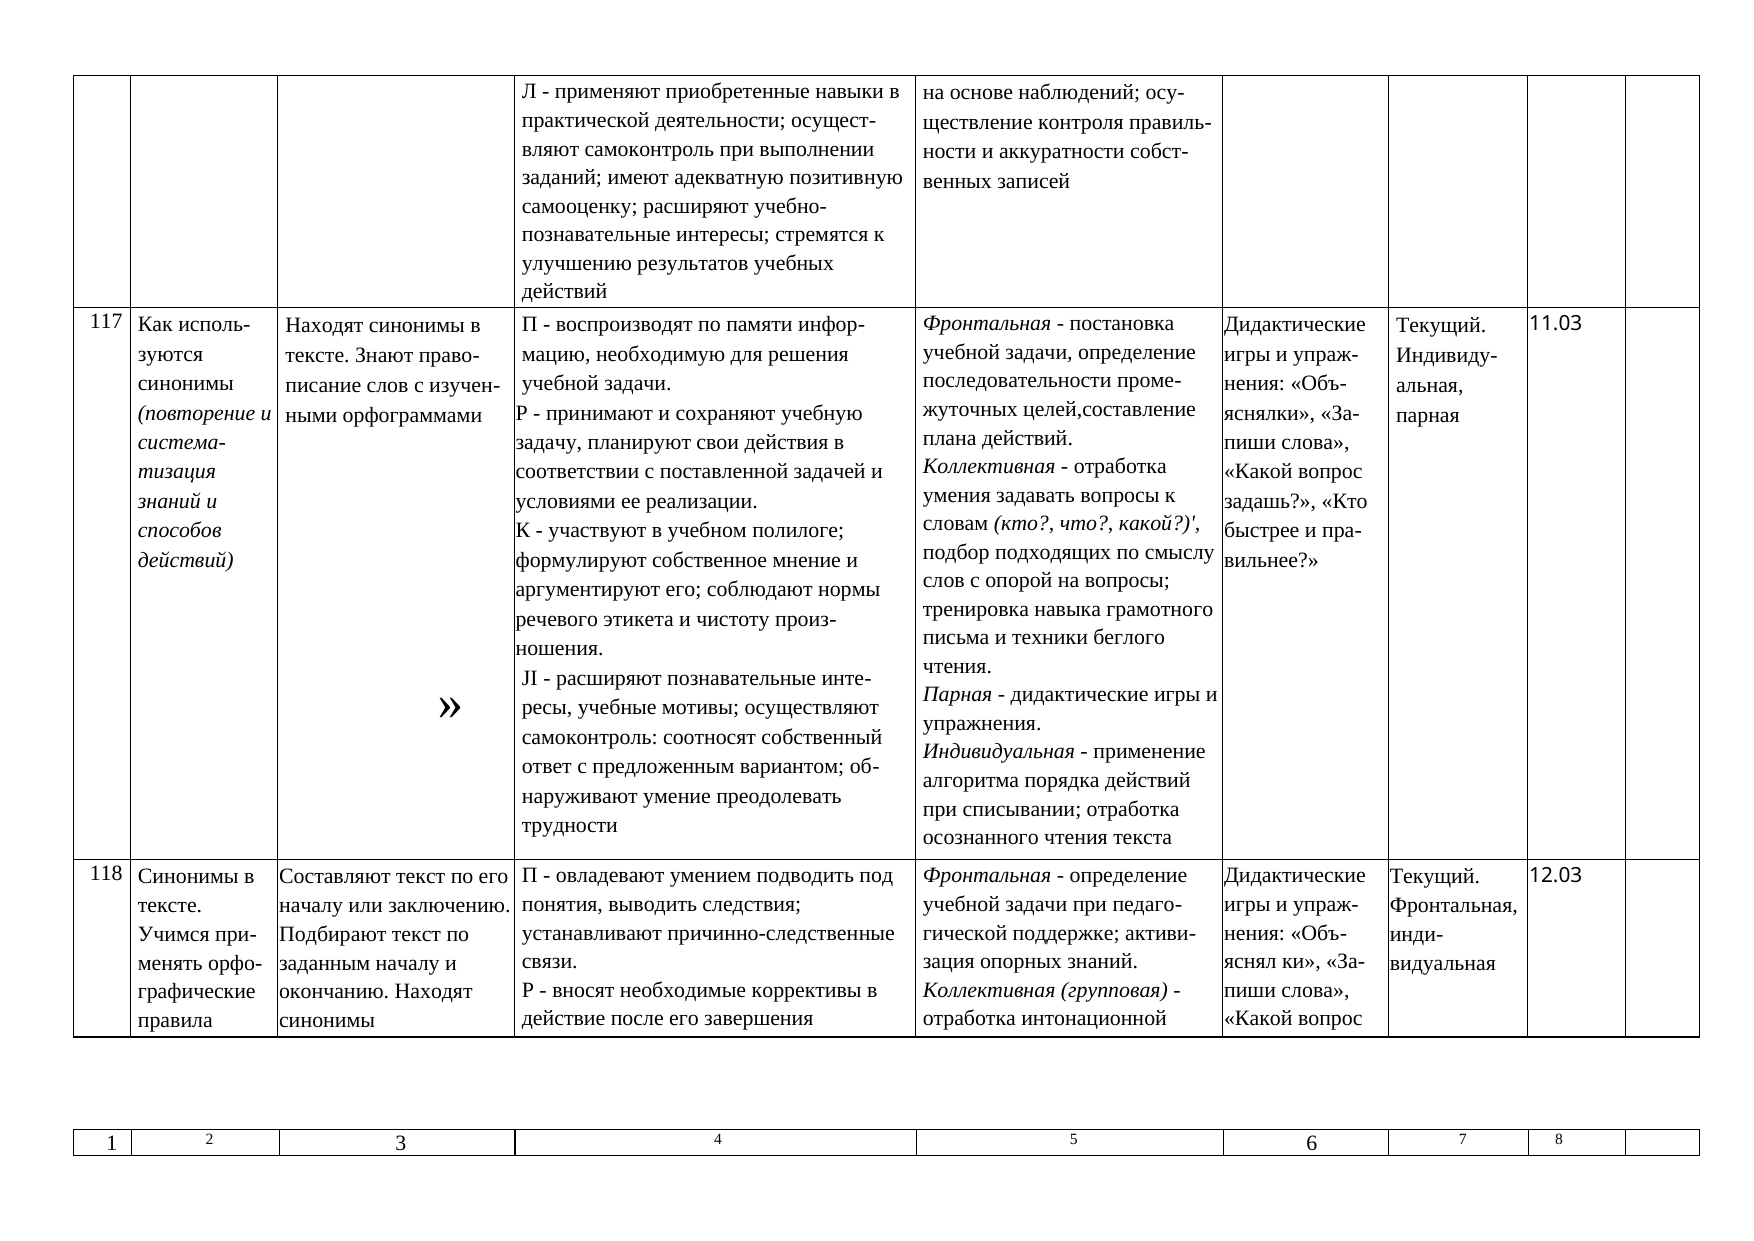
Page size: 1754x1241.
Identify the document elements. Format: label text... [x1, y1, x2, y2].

table_cell на основе наблюдений; осуществление контроля правильности и аккуратности собственных записей [916, 76, 1222, 307]
table_header 2 [132, 1130, 279, 1155]
table_cell Л - применяют приобретенные навыки в практической деятельности; осуществляют самоконтроль при выполнении заданий; имеют адекватную позитивную самооценку; расширяют учебно- познавательные интересы; стремятся к улучшению результатов учебных действий [515, 76, 915, 307]
table_cell П - воспроизводят по памяти информацию, необходимую для решения учебной задачи. Р - принимают и сохраняют учебную задачу, планируют свои действия в соответствии с поставленной задачей и условиями ее реализации. К - участвуют в учебном полилоге; формулируют собственное мнение и аргументируют его; соблюдают нормы речевого этикета и чистоту произношения. JI - расширяют познавательные интересы, учебные мотивы; осуществляют самоконтроль: соотносят собственный ответ с предложенным вариантом; обнаруживают умение преодолевать трудности [515, 308, 915, 859]
table_cell [278, 76, 514, 307]
table_cell Фронтальная - определение учебной задачи при педагогической поддержке; активизация опорных знаний. Коллективная (групповая) - отработка интонационной [916, 860, 1222, 1036]
table_cell [1223, 76, 1388, 307]
table_cell [1626, 308, 1699, 859]
table_cell [131, 76, 277, 307]
table_cell Как используются синонимы (повторение и систематизация знаний и способов действий) [131, 308, 277, 859]
table_cell [74, 76, 130, 307]
table_header 1 [74, 1130, 131, 1155]
table_cell Фронтальная - постановка учебной задачи, определение последовательности промежуточных целей,составление плана действий. Коллективная - отработка умения задавать вопросы к словам (кто?, что?, какой?)', подбор подходящих по смыслу слов с опорой на вопросы; тренировка навыка грамотного письма и техники беглого чтения. Парная - дидактические игры и упражнения. Индивидуальная - применение алгоритма порядка действий при списывании; отработка осознанного чтения текста [916, 308, 1222, 859]
table_header 3 [280, 1130, 514, 1155]
table_cell 118 [74, 860, 130, 1036]
table_cell [1528, 76, 1625, 307]
table_cell П - овладевают умением подводить под понятия, выводить следствия; устанавливают причинно-следственные связи. Р - вносят необходимые коррективы в действие после его завершения [515, 860, 915, 1036]
table_cell Составляют текст по его началу или заключению. Подбирают текст по заданным началу и окончанию. Находят синонимы [278, 860, 514, 1036]
table_header 4 [516, 1130, 916, 1155]
table_cell Синонимы в тексте. Учимся применять орфографические правила [131, 860, 277, 1036]
table_cell Текущий. Индивидуальная, парная [1389, 308, 1527, 859]
table_header 6 [1224, 1130, 1388, 1155]
table_header 5 [917, 1130, 1223, 1155]
table_cell 11.03 [1528, 308, 1625, 859]
table_header 8 [1529, 1130, 1625, 1155]
table_cell [1626, 76, 1699, 307]
table_cell 12.03 [1528, 860, 1625, 1036]
table_cell Текущий. Фронтальная, индивидуальная [1389, 860, 1527, 1036]
table_cell [1389, 76, 1527, 307]
table_header [1626, 1130, 1699, 1155]
table_cell Дидактические игры и упражнения: «Объяснял ки», «Запиши слова», «Какой вопрос [1223, 860, 1388, 1036]
table_cell 117 [74, 308, 130, 859]
table_header 7 [1389, 1130, 1528, 1155]
table_cell [1626, 860, 1699, 1036]
table_cell Находят синонимы в тексте. Знают правописание слов с изученными орфограммами » [278, 308, 514, 859]
table_cell Дидактические игры и упражнения: «Объ- яснялки», «Запиши слова», «Какой вопрос задашь?», «Кто быстрее и правильнее?» [1223, 308, 1388, 859]
